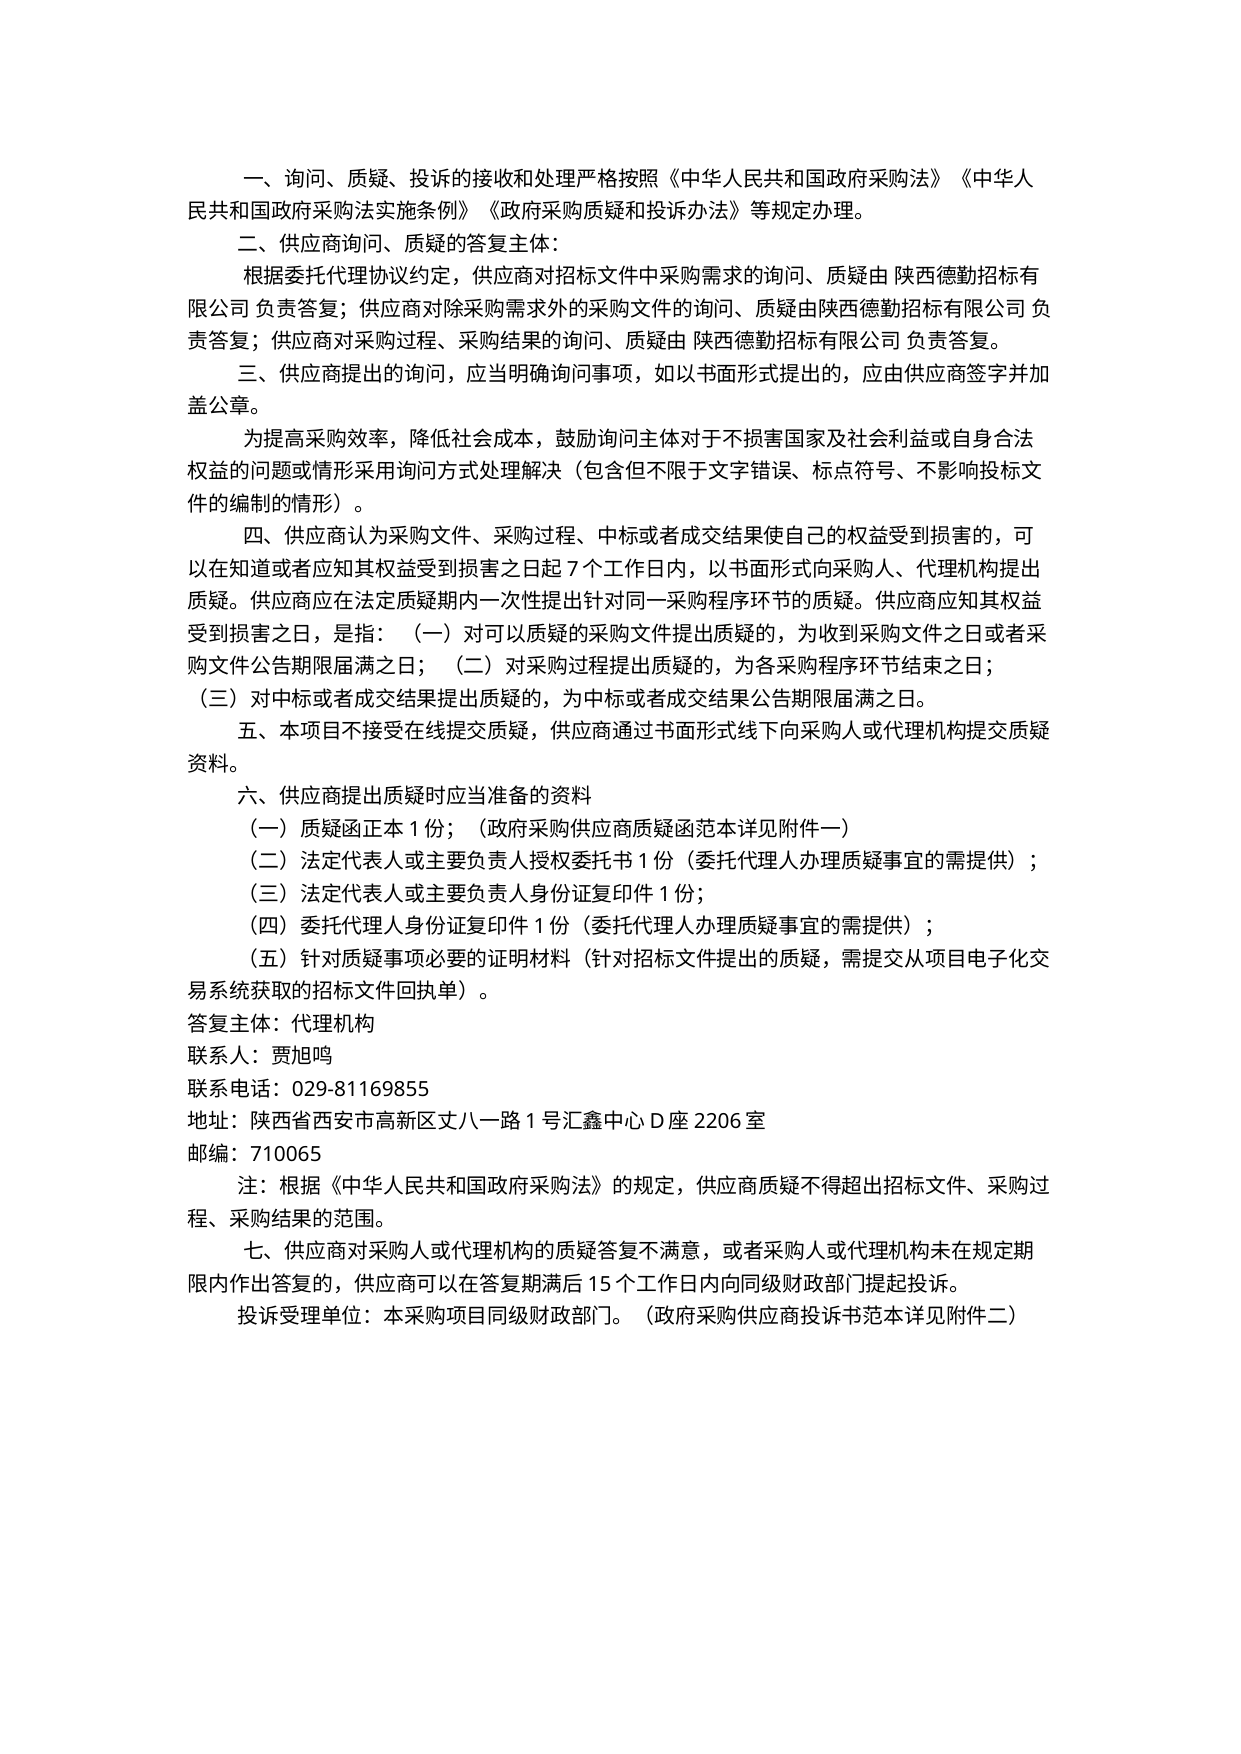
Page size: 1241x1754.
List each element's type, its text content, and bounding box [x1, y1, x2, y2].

text 答复主体：代理机构 [187, 1007, 1053, 1039]
text （一）质疑函正本1份；（政府采购供应商质疑函范本详见附件一） [187, 812, 1053, 844]
text 邮编：710065 [187, 1137, 1053, 1169]
text 注：根据《中华人民共和国政府采购法》的规定，供应商质疑不得超出招标文件、采购过程、采购结果的范围。 [187, 1169, 1053, 1234]
text 联系人：贾旭鸣 [187, 1039, 1053, 1072]
text 为提高采购效率，降低社会成本，鼓励询问主体对于不损害国家及社会利益或自身合法权益的问题或情形采用询问方式处理解决（包含但不限于文字错误、标点符号、不影响投标文件的编制的情形）。 [187, 422, 1053, 519]
text 一、询问、质疑、投诉的接收和处理严格按照《中华人民共和国政府采购法》《中华人民共和国政府采购法实施条例》《政府采购质疑和投诉办法》等规定办理。 [187, 162, 1053, 227]
text 四、供应商认为采购文件、采购过程、中标或者成交结果使自己的权益受到损害的，可以在知道或者应知其权益受到损害之日起7个工作日内，以书面形式向采购人、代理机构提出质疑。供应商应在法定质疑期内一次性提出针对同一采购程序环节的质疑。供应商应知其权益受到损害之日，是指： （一）对可以质疑的采购文件提出质疑的，为收到采购文件之日或者采购文件公告期限届满之日； （二）对采购过程提出质疑的，为各采购程序环节结束之日； （三）对中标或者成交结果提出质疑的，为中标或者成交结果公告期限届满之日。 [187, 519, 1053, 714]
text 七、供应商对采购人或代理机构的质疑答复不满意，或者采购人或代理机构未在规定期限内作出答复的，供应商可以在答复期满后15个工作日内向同级财政部门提起投诉。 [187, 1234, 1053, 1299]
text 地址：陕西省西安市高新区丈八一路1号汇鑫中心D座2206室 [187, 1104, 1053, 1137]
text 联系电话：029-81169855 [187, 1072, 1053, 1104]
text （二）法定代表人或主要负责人授权委托书1份（委托代理人办理质疑事宜的需提供）； [187, 844, 1053, 877]
text 五、本项目不接受在线提交质疑，供应商通过书面形式线下向采购人或代理机构提交质疑资料。 [187, 714, 1053, 779]
text （五）针对质疑事项必要的证明材料（针对招标文件提出的质疑，需提交从项目电子化交易系统获取的招标文件回执单）。 [187, 942, 1053, 1007]
text 二、供应商询问、质疑的答复主体： [187, 227, 1053, 259]
text 根据委托代理协议约定，供应商对招标文件中采购需求的询问、质疑由 陕西德勤招标有限公司 负责答复；供应商对除采购需求外的采购文件的询问、质疑由陕西德勤招标有限公司 负责答复；供应商对采购过程、采购结果的询问、质疑由 陕西德勤招标有限公司 负责答复。 [187, 259, 1053, 357]
text 投诉受理单位：本采购项目同级财政部门。（政府采购供应商投诉书范本详见附件二） [187, 1299, 1053, 1332]
text （三）法定代表人或主要负责人身份证复印件1份； [187, 877, 1053, 909]
text 三、供应商提出的询问，应当明确询问事项，如以书面形式提出的，应由供应商签字并加盖公章。 [187, 357, 1053, 422]
text （四）委托代理人身份证复印件1份（委托代理人办理质疑事宜的需提供）； [187, 909, 1053, 942]
text 六、供应商提出质疑时应当准备的资料 [187, 779, 1053, 812]
